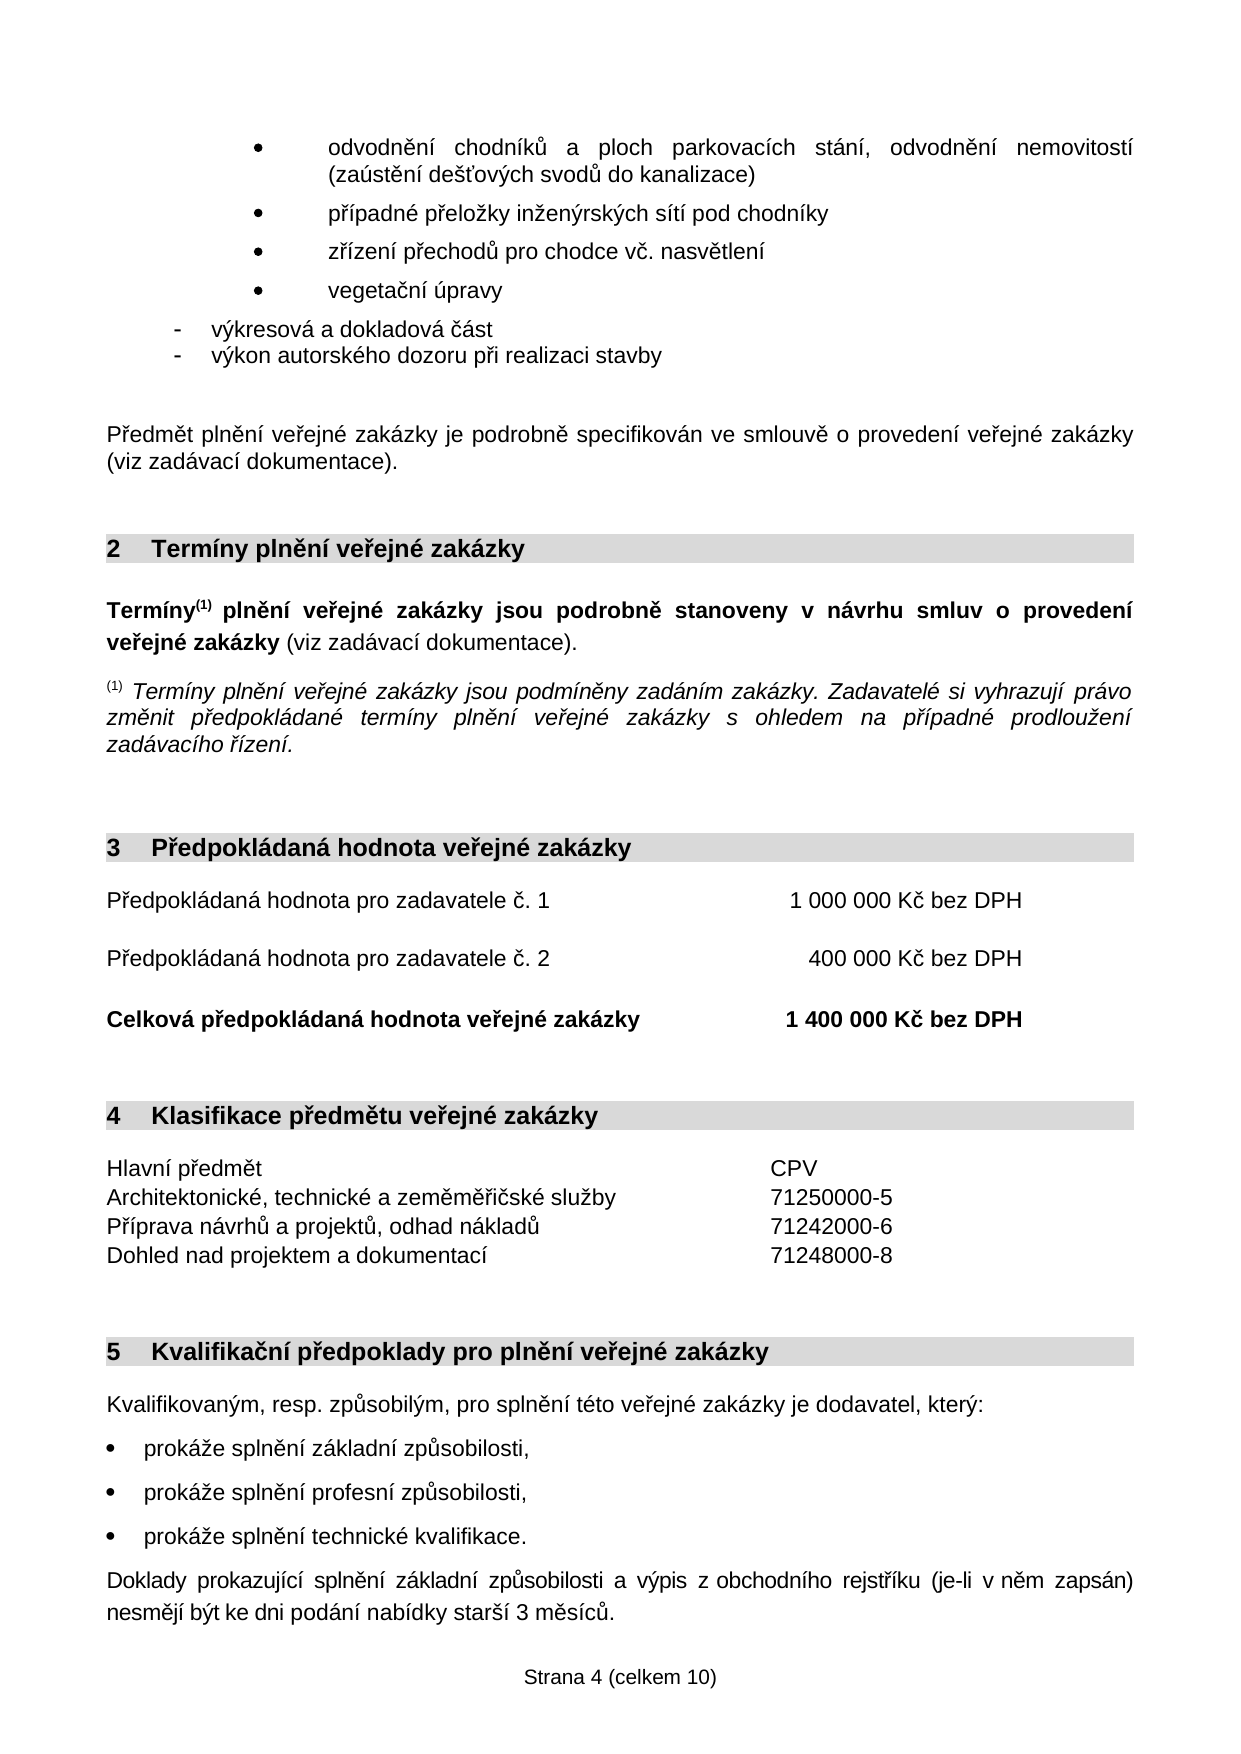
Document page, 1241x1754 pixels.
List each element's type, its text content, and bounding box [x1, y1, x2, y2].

list zřízení přechodů pro chodce vč. nasvětlení [254, 238, 1134, 265]
list výkon autorského dozoru při realizaci stavby [173, 342, 1134, 369]
text Předpokládaná hodnota pro zadavatele č. 1 1 000 000 Kč bez DPH [106, 887, 1134, 913]
subtitle Kvalifikační předpoklady pro plnění veřejné zakázky [106, 1337, 1134, 1366]
list výkresová a dokladová část [173, 316, 1134, 342]
list prokáže splnění technické kvalifikace. [106, 1523, 1134, 1549]
list prokáže splnění profesní způsobilosti, [106, 1479, 1134, 1505]
subtitle Termíny plnění veřejné zakázky [106, 534, 1134, 563]
text (1) Termíny plnění veřejné zakázky jsou podmíněny zadáním zakázky. Zadavatelé si vyhrazují právo změnit předpokládané termíny plnění veřejné zakázky s ohledem na případné prodloužení zadávacího řízení. [106, 678, 1134, 757]
text Architektonické, technické a zeměměřičské služby 71250000-5 [106, 1184, 1134, 1210]
text Předpokládaná hodnota pro zadavatele č. 2 400 000 Kč bez DPH [106, 945, 1134, 971]
list vegetační úpravy [254, 277, 1134, 303]
text Předmět plnění veřejné zakázky je podrobně specifikován ve smlouvě o provedení veřejné zakázky (viz zadávací dokumentace). [106, 421, 1134, 474]
list odvodnění chodníků a ploch parkovacích stání, odvodnění nemovitostí (zaústění dešťových svodů do kanalizace) [254, 134, 1134, 187]
text Hlavní předmět CPV [106, 1155, 1134, 1181]
text Celková předpokládaná hodnota veřejné zakázky 1 400 000 Kč bez DPH [106, 1006, 1134, 1032]
text Příprava návrhů a projektů, odhad nákladů 71242000-6 [106, 1213, 1134, 1239]
text Doklady prokazující splnění základní způsobilosti a výpis z obchodního rejstříku (je-li v něm zapsán) nesmějí být ke dni podání nabídky starší 3 měsíců. [106, 1567, 1134, 1625]
subtitle Klasifikace předmětu veřejné zakázky [106, 1101, 1134, 1130]
text Dohled nad projektem a dokumentací 71248000-8 [106, 1242, 1134, 1268]
list prokáže splnění základní způsobilosti, [106, 1435, 1134, 1461]
subtitle Předpokládaná hodnota veřejné zakázky [106, 833, 1134, 862]
text Kvalifikovaným, resp. způsobilým, pro splnění této veřejné zakázky je dodavatel, který: [106, 1391, 1134, 1417]
text Termíny(1) plnění veřejné zakázky jsou podrobně stanoveny v návrhu smluv o provedení veřejné zakázky (viz zadávací dokumentace). [106, 597, 1134, 655]
list případné přeložky inženýrských sítí pod chodníky [254, 199, 1134, 226]
